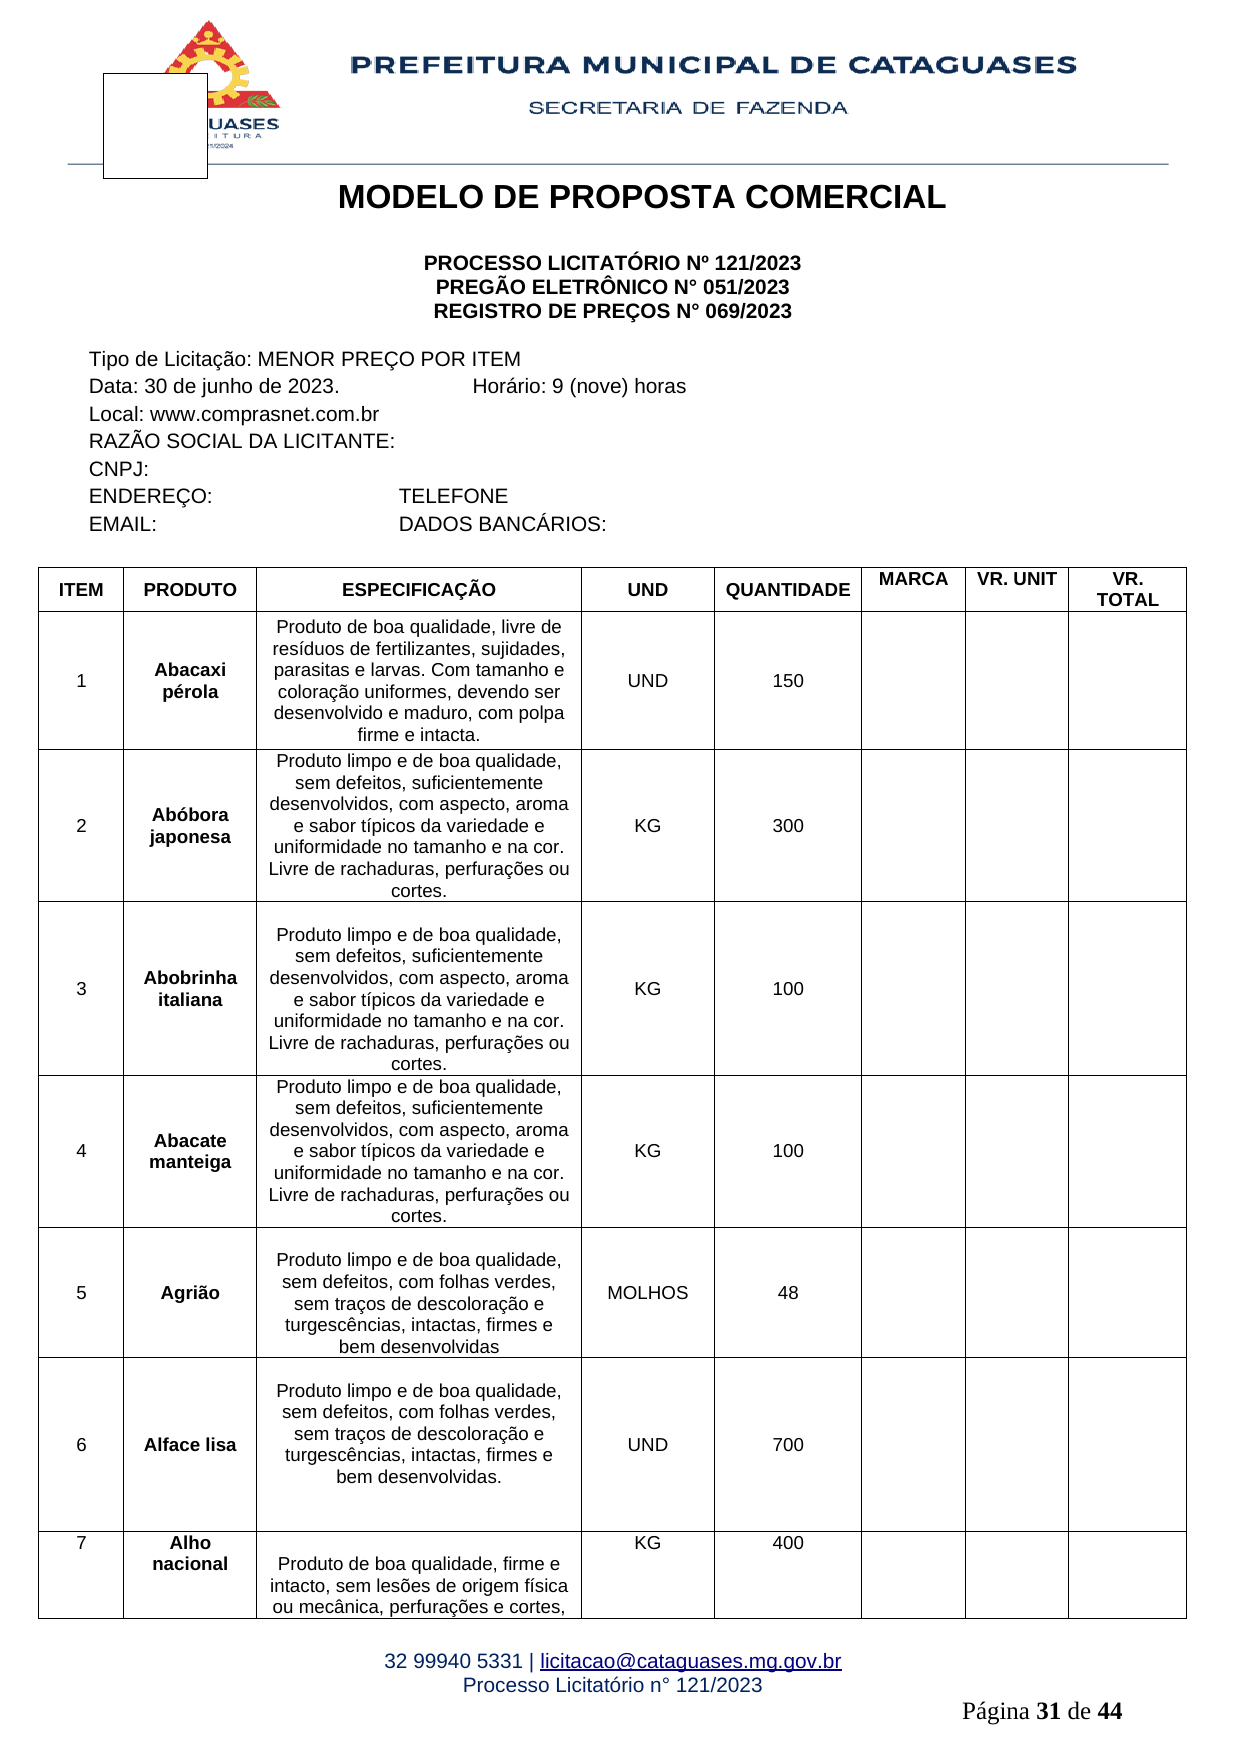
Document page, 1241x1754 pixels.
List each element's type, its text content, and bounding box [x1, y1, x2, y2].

table_cell [966, 1076, 1068, 1227]
table_cell Produto limpo e de boa qualidade, sem defeitos, suficientemente desenvolvidos, com aspecto, aroma e sabor típicos da variedade e uniformidade no tamanho e na cor. Livre de rachaduras, perfurações ou cortes. [257, 750, 581, 901]
text EMAIL: DADOS BANCÁRIOS: [89, 512, 1122, 536]
table_cell Agrião [124, 1228, 256, 1357]
picture [67, 1, 1169, 192]
text ENDEREÇO: TELEFONE [89, 484, 1122, 508]
table_cell Abóbora japonesa [124, 750, 256, 901]
table_cell 700 [715, 1358, 861, 1531]
table_header QUANTIDADE [715, 568, 861, 611]
table_cell [966, 1532, 1068, 1618]
text Tipo de Licitação: MENOR PREÇO POR ITEM [89, 347, 1122, 371]
table_header ITEM [39, 568, 123, 611]
table_cell 6 [39, 1358, 123, 1531]
table_cell [1069, 1532, 1186, 1618]
table_cell [862, 612, 965, 749]
text Data: 30 de junho de 2023. Horário: 9 (nove) horas [89, 374, 1122, 398]
table_cell Abobrinha italiana [124, 902, 256, 1074]
table_cell [862, 750, 965, 901]
table_cell [1069, 750, 1186, 901]
table_cell Produto limpo e de boa qualidade, sem defeitos, com folhas verdes, sem traços de descoloração e turgescências, intactas, firmes e bem desenvolvidas [257, 1228, 581, 1357]
table_cell KG [582, 902, 714, 1074]
table_cell UND [582, 1358, 714, 1531]
table_cell 100 [715, 1076, 861, 1227]
table_header UND [582, 568, 714, 611]
text RAZÃO SOCIAL DA LICITANTE: [89, 429, 1122, 453]
table_cell KG [582, 750, 714, 901]
table_cell [862, 1358, 965, 1531]
text Local: www.comprasnet.com.br [89, 402, 1122, 426]
text PROCESSO LICITATÓRIO Nº 121/2023 [103, 251, 1122, 275]
table_cell [1069, 612, 1186, 749]
table_cell 1 [39, 612, 123, 749]
table_header VR. UNIT [966, 568, 1068, 611]
text MODELO DE PROPOSTA COMERCIAL [103, 177, 1122, 216]
table_cell 150 [715, 612, 861, 749]
table_cell 300 [715, 750, 861, 901]
text PREGÃO ELETRÔNICO N° 051/2023 [103, 275, 1122, 299]
table_header ESPECIFICAÇÃO [257, 568, 581, 611]
table_cell Abacaxi pérola [124, 612, 256, 749]
table_cell Produto limpo e de boa qualidade, sem defeitos, com folhas verdes, sem traços de descoloração e turgescências, intactas, firmes e bem desenvolvidas. [257, 1358, 581, 1531]
table_cell Alho nacional [124, 1532, 256, 1618]
table_cell [862, 902, 965, 1074]
table_cell 2 [39, 750, 123, 901]
table_cell [966, 750, 1068, 901]
table_cell Produto de boa qualidade, livre de resíduos de fertilizantes, sujidades, parasitas e larvas. Com tamanho e coloração uniformes, devendo ser desenvolvido e maduro, com polpa firme e intacta. [257, 612, 581, 749]
table_cell 7 [39, 1532, 123, 1618]
table_cell [1069, 902, 1186, 1074]
table_cell [1069, 1076, 1186, 1227]
table_cell [966, 1228, 1068, 1357]
table_cell UND [582, 612, 714, 749]
text CNPJ: [89, 457, 1122, 481]
text REGISTRO DE PREÇOS N° 069/2023 [103, 299, 1122, 323]
table_cell 4 [39, 1076, 123, 1227]
table_cell [862, 1532, 965, 1618]
table_header MARCA [862, 568, 965, 611]
table_cell [862, 1076, 965, 1227]
table_cell [1069, 1358, 1186, 1531]
table_cell [862, 1228, 965, 1357]
table_cell Alface lisa [124, 1358, 256, 1531]
table_cell [966, 612, 1068, 749]
table_header PRODUTO [124, 568, 256, 611]
table_cell KG [582, 1532, 714, 1618]
table_cell KG [582, 1076, 714, 1227]
table_cell [966, 1358, 1068, 1531]
table_header VR. TOTAL [1069, 568, 1186, 611]
table_cell Produto limpo e de boa qualidade, sem defeitos, suficientemente desenvolvidos, com aspecto, aroma e sabor típicos da variedade e uniformidade no tamanho e na cor. Livre de rachaduras, perfurações ou cortes. [257, 902, 581, 1074]
table_cell [1069, 1228, 1186, 1357]
table_cell Abacate manteiga [124, 1076, 256, 1227]
table_cell [966, 902, 1068, 1074]
table_cell MOLHOS [582, 1228, 714, 1357]
table_cell 400 [715, 1532, 861, 1618]
table_cell 5 [39, 1228, 123, 1357]
table_cell 100 [715, 902, 861, 1074]
table_cell Produto limpo e de boa qualidade, sem defeitos, suficientemente desenvolvidos, com aspecto, aroma e sabor típicos da variedade e uniformidade no tamanho e na cor. Livre de rachaduras, perfurações ou cortes. [257, 1076, 581, 1227]
table_cell 3 [39, 902, 123, 1074]
table_cell 48 [715, 1228, 861, 1357]
